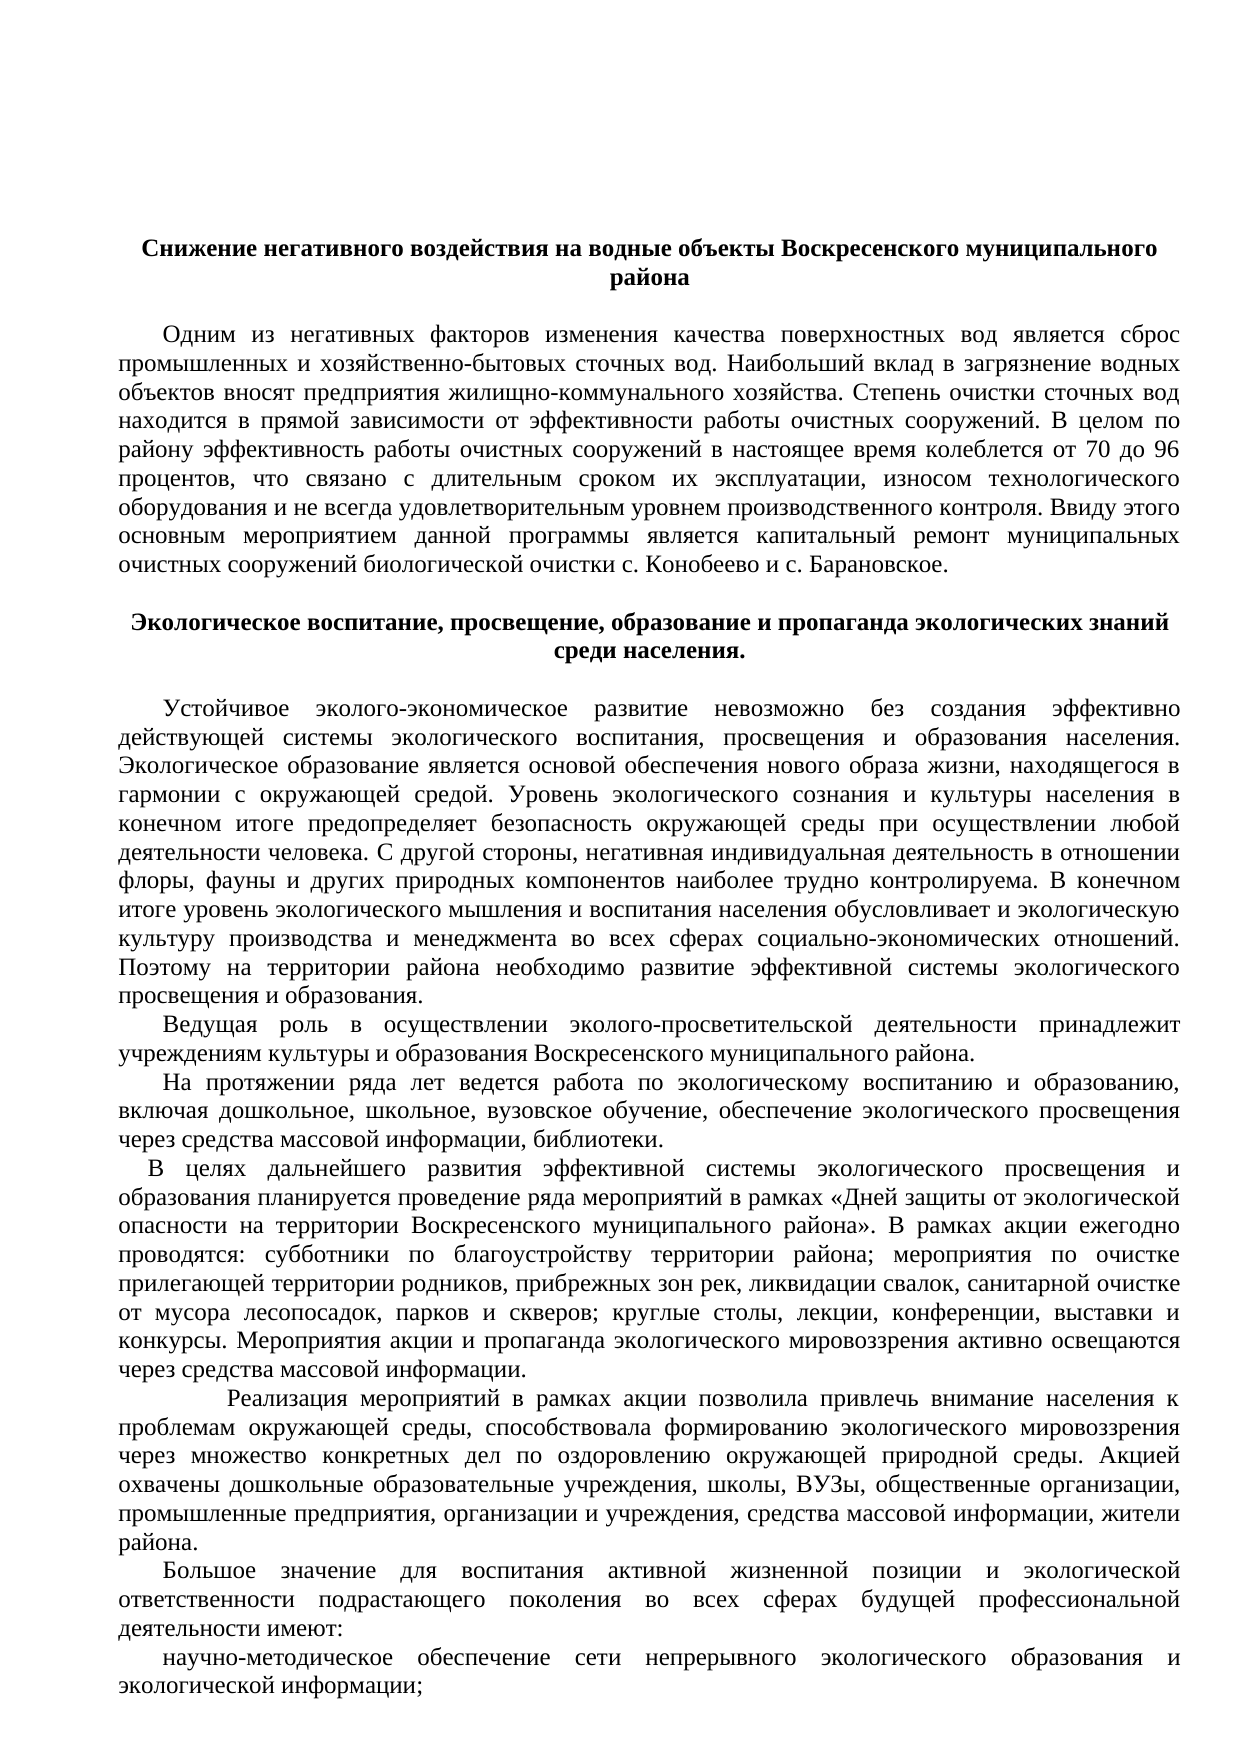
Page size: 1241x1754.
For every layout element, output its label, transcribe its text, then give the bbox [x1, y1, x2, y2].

text Устойчивое эколого-экономическое развитие невозможно без создания эффективно действующей системы экологического воспитания, просвещения и образования населения. Экологическое образование является основой обеспечения нового образа жизни, находящегося в гармонии с окружающей средой. Уровень экологического сознания и культуры населения в конечном итоге предопределяет безопасность окружающей среды при осуществлении любой деятельности человека. С другой стороны, негативная индивидуальная деятельность в отношении флоры, фауны и других природных компонентов наиболее трудно контролируема. В конечном итоге уровень экологического мышления и воспитания населения обусловливает и экологическую культуру производства и менеджмента во всех сферах социально-экономических отношений. Поэтому на территории района необходимо развитие эффективной системы экологического просвещения и образования. [118, 693, 1181, 1009]
text Снижение негативного воздействия на водные объекты Воскресенского муниципального района [118, 233, 1181, 291]
text В целях дальнейшего развития эффективной системы экологического просвещения и образования планируется проведение ряда мероприятий в рамках «Дней защиты от экологической опасности на территории Воскресенского муниципального района». В рамках акции ежегодно проводятся: субботники по благоустройству территории района; мероприятия по очистке прилегающей территории родников, прибрежных зон рек, ликвидации свалок, санитарной очистке от мусора лесопосадок, парков и скверов; круглые столы, лекции, конференции, выставки и конкурсы. Мероприятия акции и пропаганда экологического мировоззрения активно освещаются через средства массовой информации. [118, 1153, 1181, 1383]
text научно-методическое обеспечение сети непрерывного экологического образования и экологической информации; [118, 1642, 1181, 1699]
text Экологическое воспитание, просвещение, образование и пропаганда экологических знаний среди населения. [118, 607, 1181, 664]
text Реализация мероприятий в рамках акции позволила привлечь внимание населения к проблемам окружающей среды, способствовала формированию экологического мировоззрения через множество конкретных дел по оздоровлению окружающей природной среды. Акцией охвачены дошкольные образовательные учреждения, школы, ВУЗы, общественные организации, промышленные предприятия, организации и учреждения, средства массовой информации, жители района. [118, 1383, 1181, 1556]
text На протяжении ряда лет ведется работа по экологическому воспитанию и образованию, включая дошкольное, школьное, вузовское обучение, обеспечение экологического просвещения через средства массовой информации, библиотеки. [118, 1067, 1181, 1153]
text Одним из негативных факторов изменения качества поверхностных вод является сброс промышленных и хозяйственно-бытовых сточных вод. Наибольший вклад в загрязнение водных объектов вносят предприятия жилищно-коммунального хозяйства. Степень очистки сточных вод находится в прямой зависимости от эффективности работы очистных сооружений. В целом по району эффективность работы очистных сооружений в настоящее время колеблется от 70 до 96 процентов, что связано с длительным сроком их эксплуатации, износом технологического оборудования и не всегда удовлетворительным уровнем производственного контроля. Ввиду этого основным мероприятием данной программы является капитальный ремонт муниципальных очистных сооружений биологической очистки с. Конобеево и с. Барановское. [118, 319, 1181, 578]
text Большое значение для воспитания активной жизненной позиции и экологической ответственности подрастающего поколения во всех сферах будущей профессиональной деятельности имеют: [118, 1556, 1181, 1642]
text Ведущая роль в осуществлении эколого-просветительской деятельности принадлежит учреждениям культуры и образования Воскресенского муниципального района. [118, 1009, 1181, 1067]
